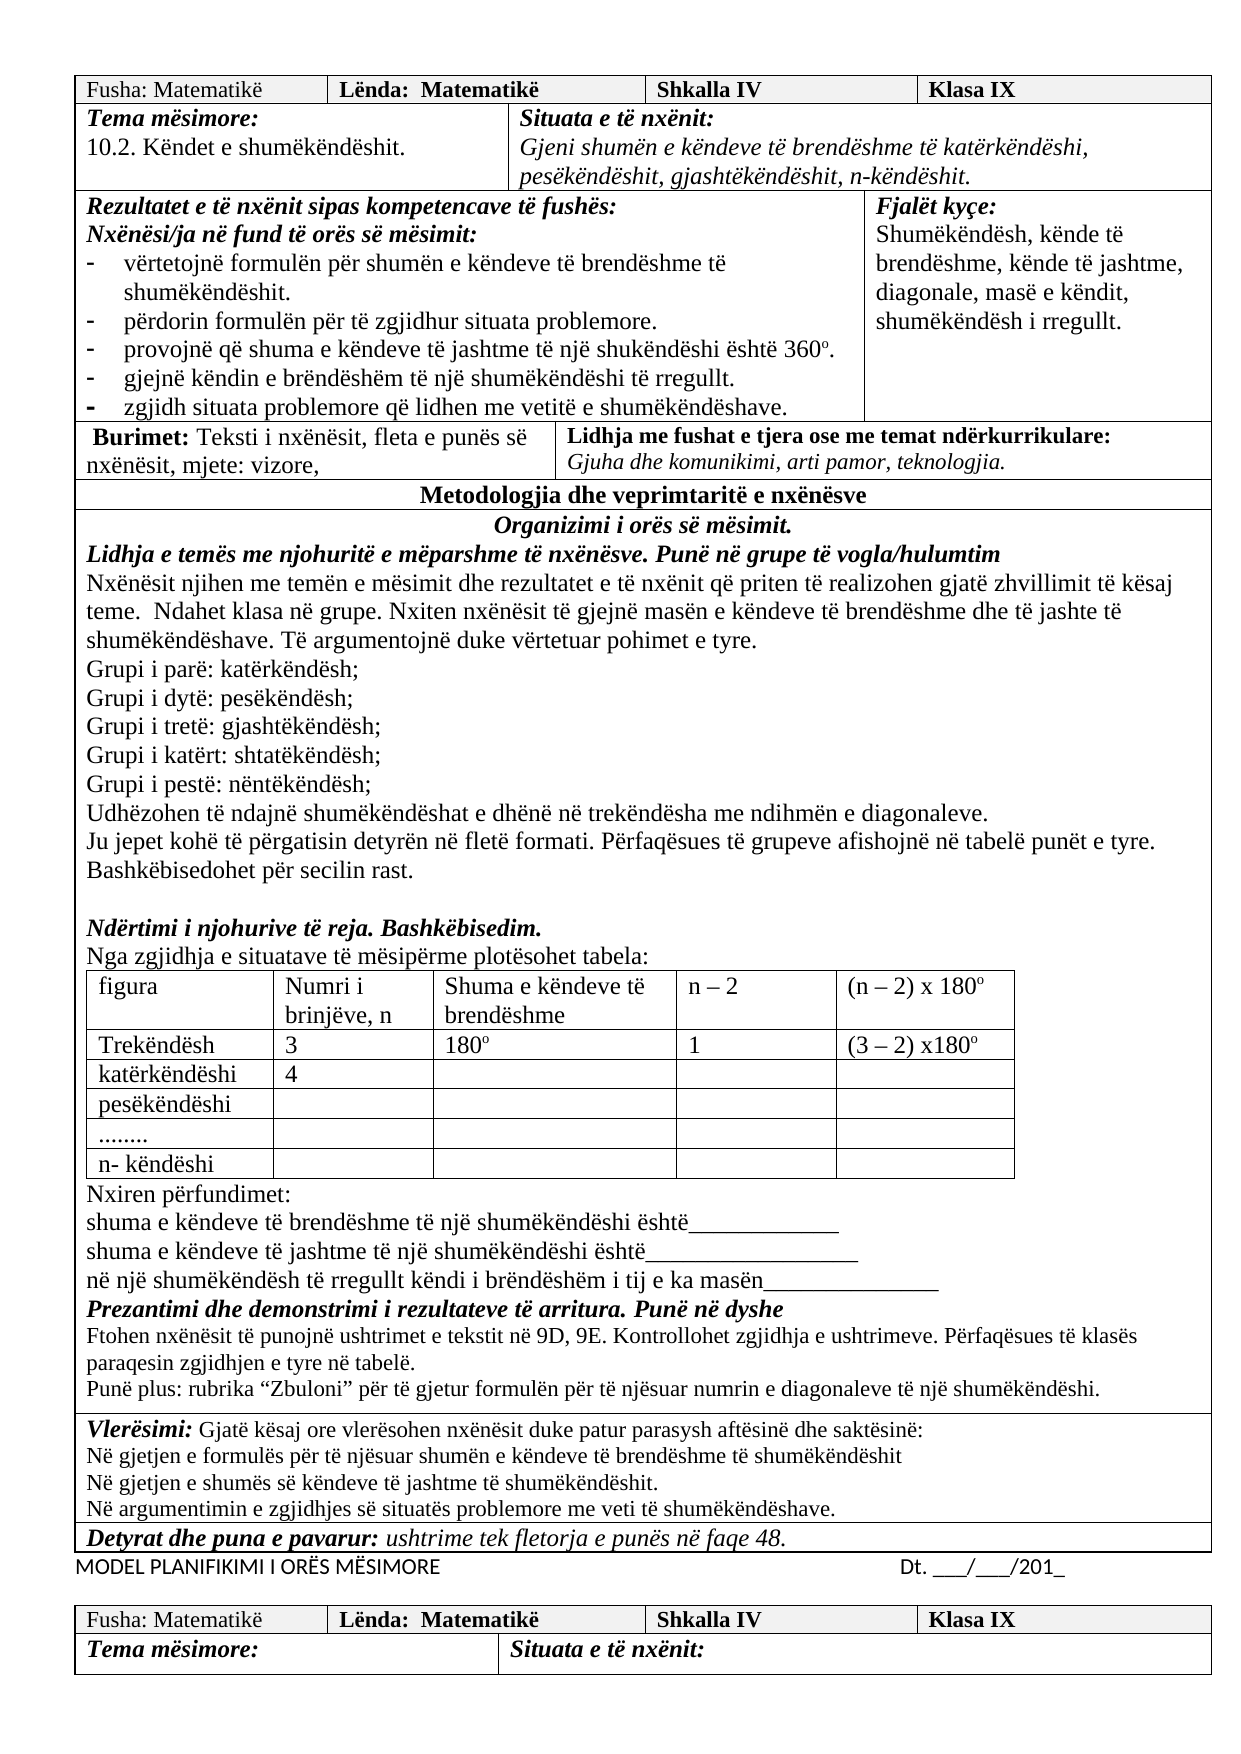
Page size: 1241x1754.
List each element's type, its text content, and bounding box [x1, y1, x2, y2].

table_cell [76, 1634, 498, 1674]
text MODEL PLANIFIKIMI I ORËS MËSIMORE Dt. ___/___/201_ [75, 1553, 1165, 1580]
table_header Lënda: Matematikë [328, 1606, 645, 1633]
table_header Shkalla IV [646, 76, 917, 102]
table_header Shkalla IV [646, 1606, 917, 1633]
table_header Klasa IX [918, 1606, 1211, 1633]
table_header Fusha: Matematikë [76, 76, 327, 102]
table_header Fusha: Matematikë [76, 1606, 327, 1633]
table_cell Detyrat dhe puna e pavarur: ushtrime tek fletorja e punës në faqe 48. [76, 1523, 1211, 1551]
table_header Lënda: Matematikë [328, 76, 645, 102]
table_cell Tema mësimore: 10.2. Këndet e shumëkëndëshit. [76, 104, 508, 190]
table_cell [499, 1634, 1211, 1674]
table_cell Vlerësimi: Gjatë kësaj ore vlerësohen nxënësit duke patur parasysh aftësinë dhe saktësinë: Në gjetjen e formulës për të njësuar shumën e këndeve të brendëshme të shumëkëndëshit Në gjetjen e shumës së këndeve të jashtme të shumëkëndëshit. Në argumentimin e zgjidhjes së situatës problemore me veti të shumëkëndëshave. [76, 1414, 1211, 1522]
table_cell Situata e të nxënit: Gjeni shumën e këndeve të brendëshme të katërkëndëshi, pesëkëndëshit, gjashtëkëndëshit, n-këndëshit. [509, 104, 1211, 190]
table_header Klasa IX [918, 76, 1211, 102]
table_cell Burimet: Teksti i nxënësit, fleta e punës së nxënësit, mjete: vizore, [76, 422, 555, 479]
table_cell Metodologjia dhe veprimtaritë e nxënësve [76, 480, 1211, 509]
table_cell Fjalët kyçe: Shumëkëndësh, kënde të brendëshme, kënde të jashtme, diagonale, masë e këndit, shumëkëndësh i rregullt. [865, 191, 1211, 421]
table_cell Lidhja me fushat e tjera ose me temat ndërkurrikulare: Gjuha dhe komunikimi, arti pamor, teknologjia. [556, 422, 1211, 479]
table_cell Rezultatet e të nxënit sipas kompetencave të fushës: Nxënësi/ja në fund të orës së mësimit: vërtetojnë formulën për shumën e këndeve të brendëshme të shumëkëndëshit. përdorin formulën për të zgjidhur situata problemore. provojnë që shuma e këndeve të jashtme të një shukëndëshi është 360o. gjejnë këndin e brëndëshëm të një shumëkëndëshi të rregullt. zgjidh situata problemore që lidhen me vetitë e shumëkëndëshave. [76, 191, 864, 421]
table_cell Organizimi i orës së mësimit. Lidhja e temës me njohuritë e mëparshme të nxënësve. Punë në grupe të vogla/hulumtim Nxënësit njihen me temën e mësimit dhe rezultatet e të nxënit që priten të realizohen gjatë zhvillimit të kësaj teme. Ndahet klasa në grupe. Nxiten nxënësit të gjejnë masën e këndeve të brendëshme dhe të jashte të shumëkëndëshave. Të argumentojnë duke vërtetuar pohimet e tyre. Grupi i parë: katërkëndësh; Grupi i dytë: pesëkëndësh; Grupi i tretë: gjashtëkëndësh; Grupi i katërt: shtatëkëndësh; Grupi i pestë: nëntëkëndësh; Udhëzohen të ndajnë shumëkëndëshat e dhënë në trekëndësha me ndihmën e diagonaleve. Ju jepet kohë të përgatisin detyrën në fletë formati. Përfaqësues të grupeve afishojnë në tabelë punët e tyre. Bashkëbisedohet për secilin rast. Ndërtimi i njohurive të reja. Bashkëbisedim. Nga zgjidhja e situatave të mësipërme plotësohet tabela: Nxiren përfundimet: shuma e këndeve të brendëshme të një shumëkëndëshi është____________ shuma e këndeve të jashtme të një shumëkëndëshi është_________________ në një shumëkëndësh të rregullt këndi i brëndëshëm i tij e ka masën______________ Prezantimi dhe demonstrimi i rezultateve të arritura. Punë në dyshe Ftohen nxënësit të punojnë ushtrimet e tekstit në 9D, 9E. Kontrollohet zgjidhja e ushtrimeve. Përfaqësues të klasës paraqesin zgjidhjen e tyre në tabelë. Punë plus: rubrika “Zbuloni” për të gjetur formulën për të njësuar numrin e diagonaleve të një shumëkëndëshi. [76, 510, 1211, 1413]
